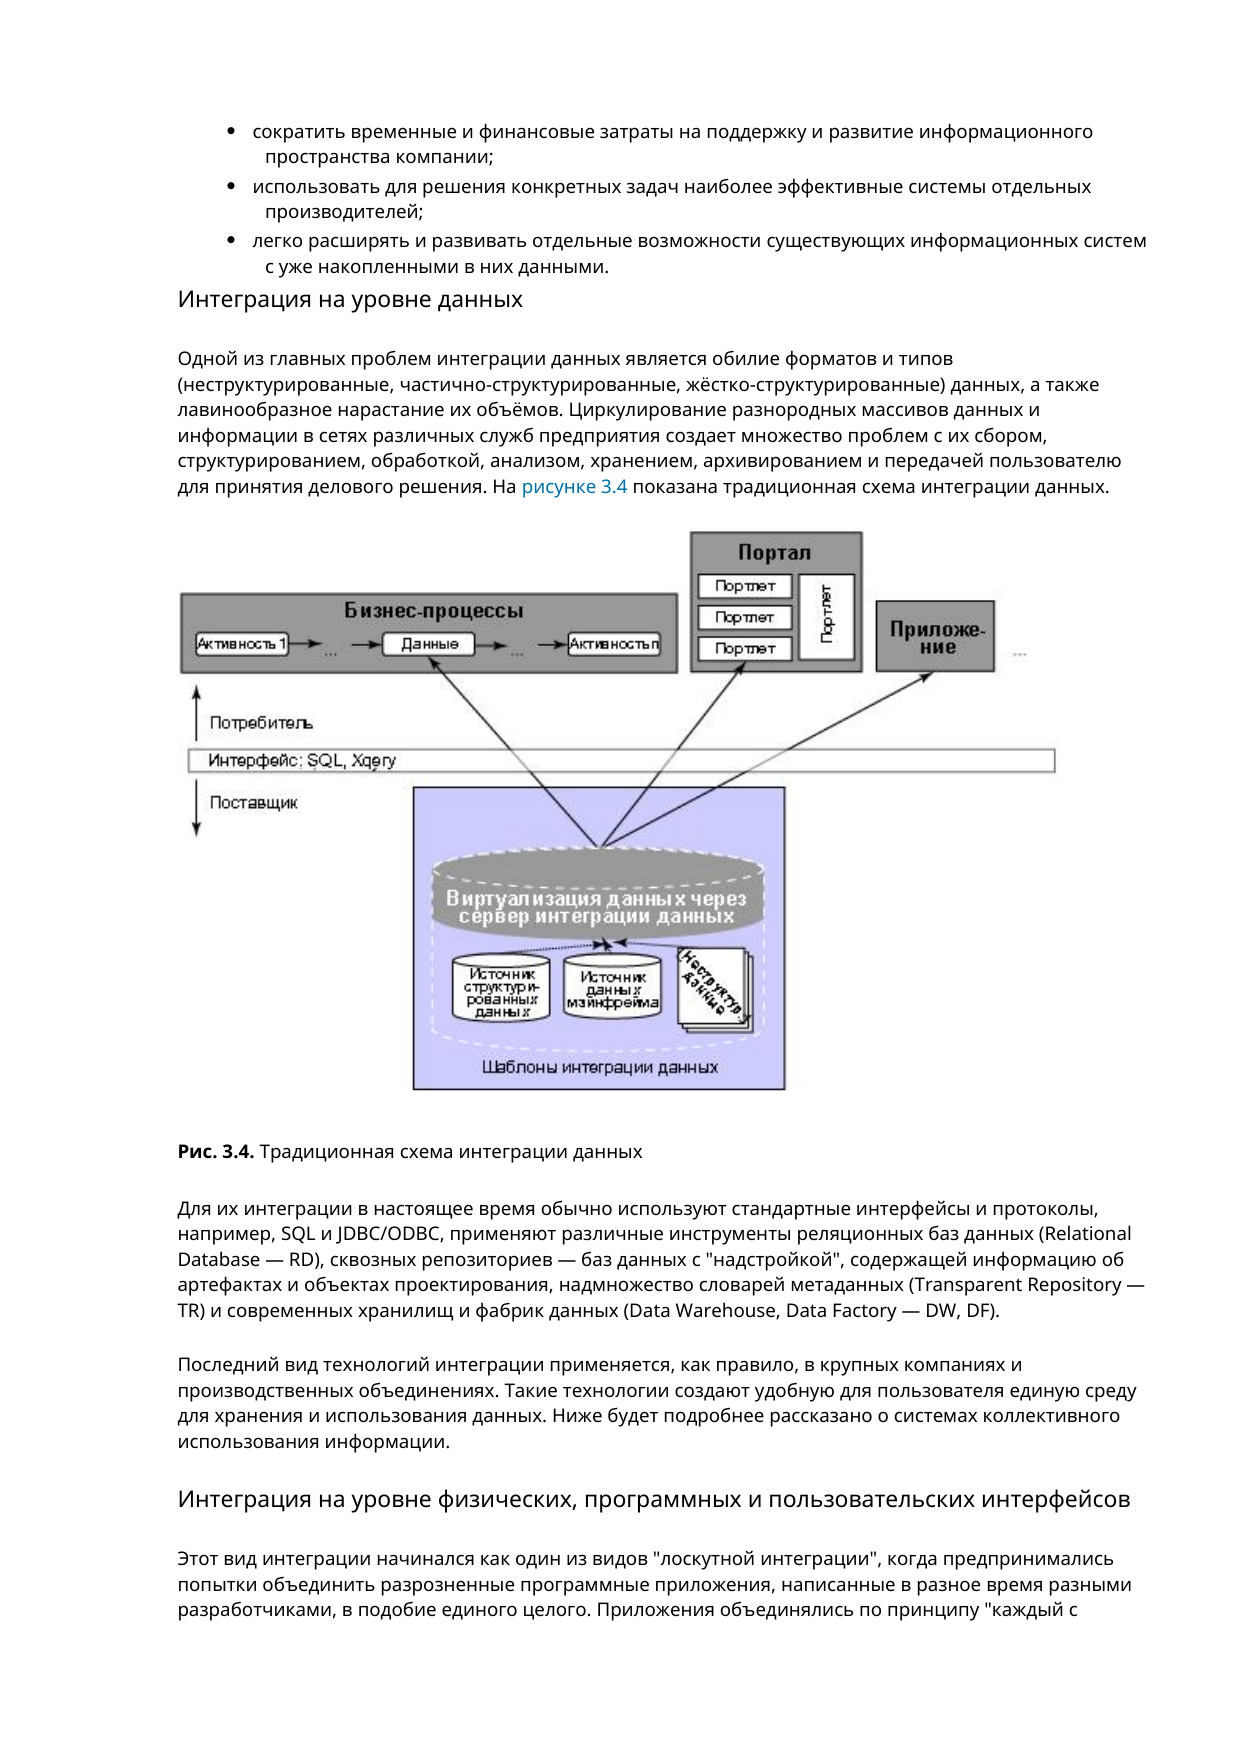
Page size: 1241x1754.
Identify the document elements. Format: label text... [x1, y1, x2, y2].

text Рис. 3.4. Традиционная схема интеграции данных [177, 1111, 1152, 1164]
subtitle Интеграция на уровне физических, программных и пользовательских интерфейсов [177, 1483, 1152, 1514]
text Для их интеграции в настоящее время обычно используют стандартные интерфейсы и протоколы, например, SQL и JDBC/ODBC, применяют различные инструменты реляционных баз данных (Relational Database — RD), сквозных репозиториев — баз данных с "надстройкой", содержащей информацию об артефактах и объектах проектирования, надмножество словарей метаданных (Transparent Repository — TR) и современных хранилищ и фабрик данных (Data Warehouse, Data Factory — DW, DF). [177, 1195, 1152, 1322]
list легко расширять и развивать отдельные возможности существующих информационных систем с уже накопленными в них данными. [227, 228, 1152, 279]
subtitle Интеграция на уровне данных [177, 282, 1152, 314]
picture [177, 527, 1059, 1092]
list использовать для решения конкретных задач наиболее эффективные системы отдельных производителей; [227, 173, 1152, 224]
list сократить временные и финансовые затраты на поддержку и развитие информационного пространства компании; [227, 118, 1152, 169]
text Одной из главных проблем интеграции данных является обилие форматов и типов (неструктурированные, частично-структурированные, жёстко-структурированные) данных, а также лавинообразное нарастание их объёмов. Циркулирование разнородных массивов данных и информации в сетях различных служб предприятия создает множество проблем с их сбором, структурированием, обработкой, анализом, хранением, архивированием и передачей пользователю для принятия делового решения. На рисунке 3.4 показана традиционная схема интеграции данных. [177, 345, 1152, 498]
text Последний вид технологий интеграции применяется, как правило, в крупных компаниях и производственных объединениях. Такие технологии создают удобную для пользователя единую среду для хранения и использования данных. Ниже будет подробнее рассказано о системах коллективного использования информации. [177, 1352, 1152, 1454]
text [177, 1546, 1152, 1622]
